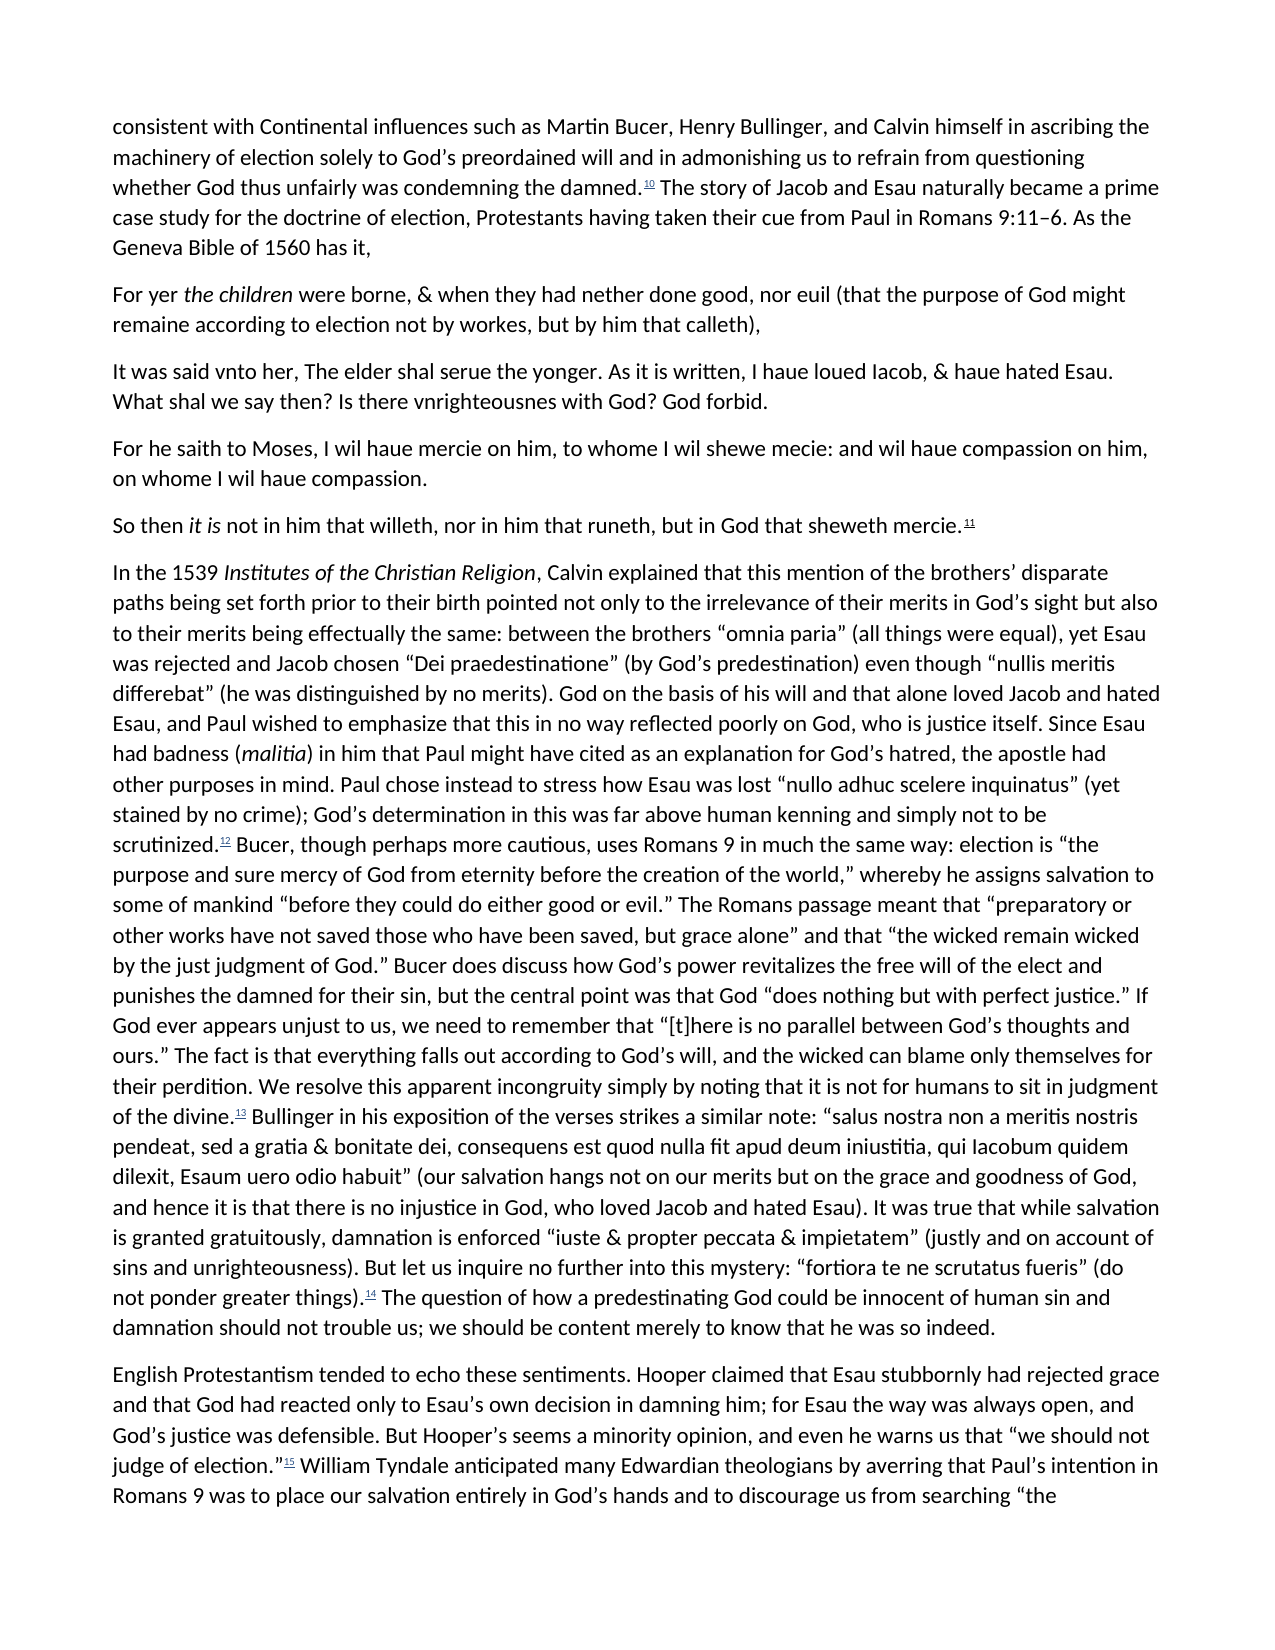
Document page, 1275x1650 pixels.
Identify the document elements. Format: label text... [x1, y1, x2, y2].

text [112, 112, 1162, 261]
text So then it is not in him that willeth, nor in him that runeth, but in God that sheweth mercie.11 [112, 511, 1162, 539]
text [112, 1360, 1162, 1509]
text In the 1539 Institutes of the Christian Religion, Calvin explained that this mention of the brothers’ disparate paths being set forth prior to their birth pointed not only to the irrelevance of their merits in God’s sight but also to their merits being effectually the same: between the brothers “omnia paria” (all things were equal), yet Esau was rejected and Jacob chosen “Dei praedestinatione” (by God’s predestination) even though “nullis meritis differebat” (he was distinguished by no merits). God on the basis of his will and that alone loved Jacob and hated Esau, and Paul wished to emphasize that this in no way reflected poorly on God, who is justice itself. Since Esau had badness (malitia) in him that Paul might have cited as an explanation for God’s hatred, the apostle had other purposes in mind. Paul chose instead to stress how Esau was lost “nullo adhuc scelere inquinatus” (yet stained by no crime); God’s determination in this was far above human kenning and simply not to be scrutinized.12 Bucer, though perhaps more cautious, uses Romans 9 in much the same way: election is “the purpose and sure mercy of God from eternity before the creation of the world,” whereby he assigns salvation to some of mankind “before they could do either good or evil.” The Romans passage meant that “preparatory or other works have not saved those who have been saved, but grace alone” and that “the wicked remain wicked by the just judgment of God.” Bucer does discuss how God’s power revitalizes the free will of the elect and punishes the damned for their sin, but the central point was that God “does nothing but with perfect justice.” If God ever appears unjust to us, we need to remember that “[t]here is no parallel between God’s thoughts and ours.” The fact is that everything falls out according to God’s will, and the wicked can blame only themselves for their perdition. We resolve this apparent incongruity simply by noting that it is not for humans to sit in judgment of the divine.13 Bullinger in his exposition of the verses strikes a similar note: “salus nostra non a meritis nostris pendeat, sed a gratia & bonitate dei, consequens est quod nulla fit apud deum iniustitia, qui Iacobum quidem dilexit, Esaum uero odio habuit” (our salvation hangs not on our merits but on the grace and goodness of God, and hence it is that there is no injustice in God, who loved Jacob and hated Esau). It was true that while salvation is granted gratuitously, damnation is enforced “iuste & propter peccata & impietatem” (justly and on account of sins and unrighteousness). But let us inquire no further into this mystery: “fortiora te ne scrutatus fueris” (do not ponder greater things).14 The question of how a predestinating God could be innocent of human sin and damnation should not trouble us; we should be content merely to know that he was so indeed. [112, 558, 1162, 1342]
text It was said vnto her, The elder shal serue the yonger. As it is written, I haue loued Iacob, & haue hated Esau. What shal we say then? Is there vnrighteousnes with God? God forbid. [112, 357, 1162, 416]
text For he saith to Moses, I wil haue mercie on him, to whome I wil shewe mecie: and wil haue compassion on him, on whome I wil haue compassion. [112, 434, 1162, 493]
text For yer the children were borne, & when they had nether done good, nor euil (that the purpose of God might remaine according to election not by workes, but by him that calleth), [112, 280, 1162, 338]
